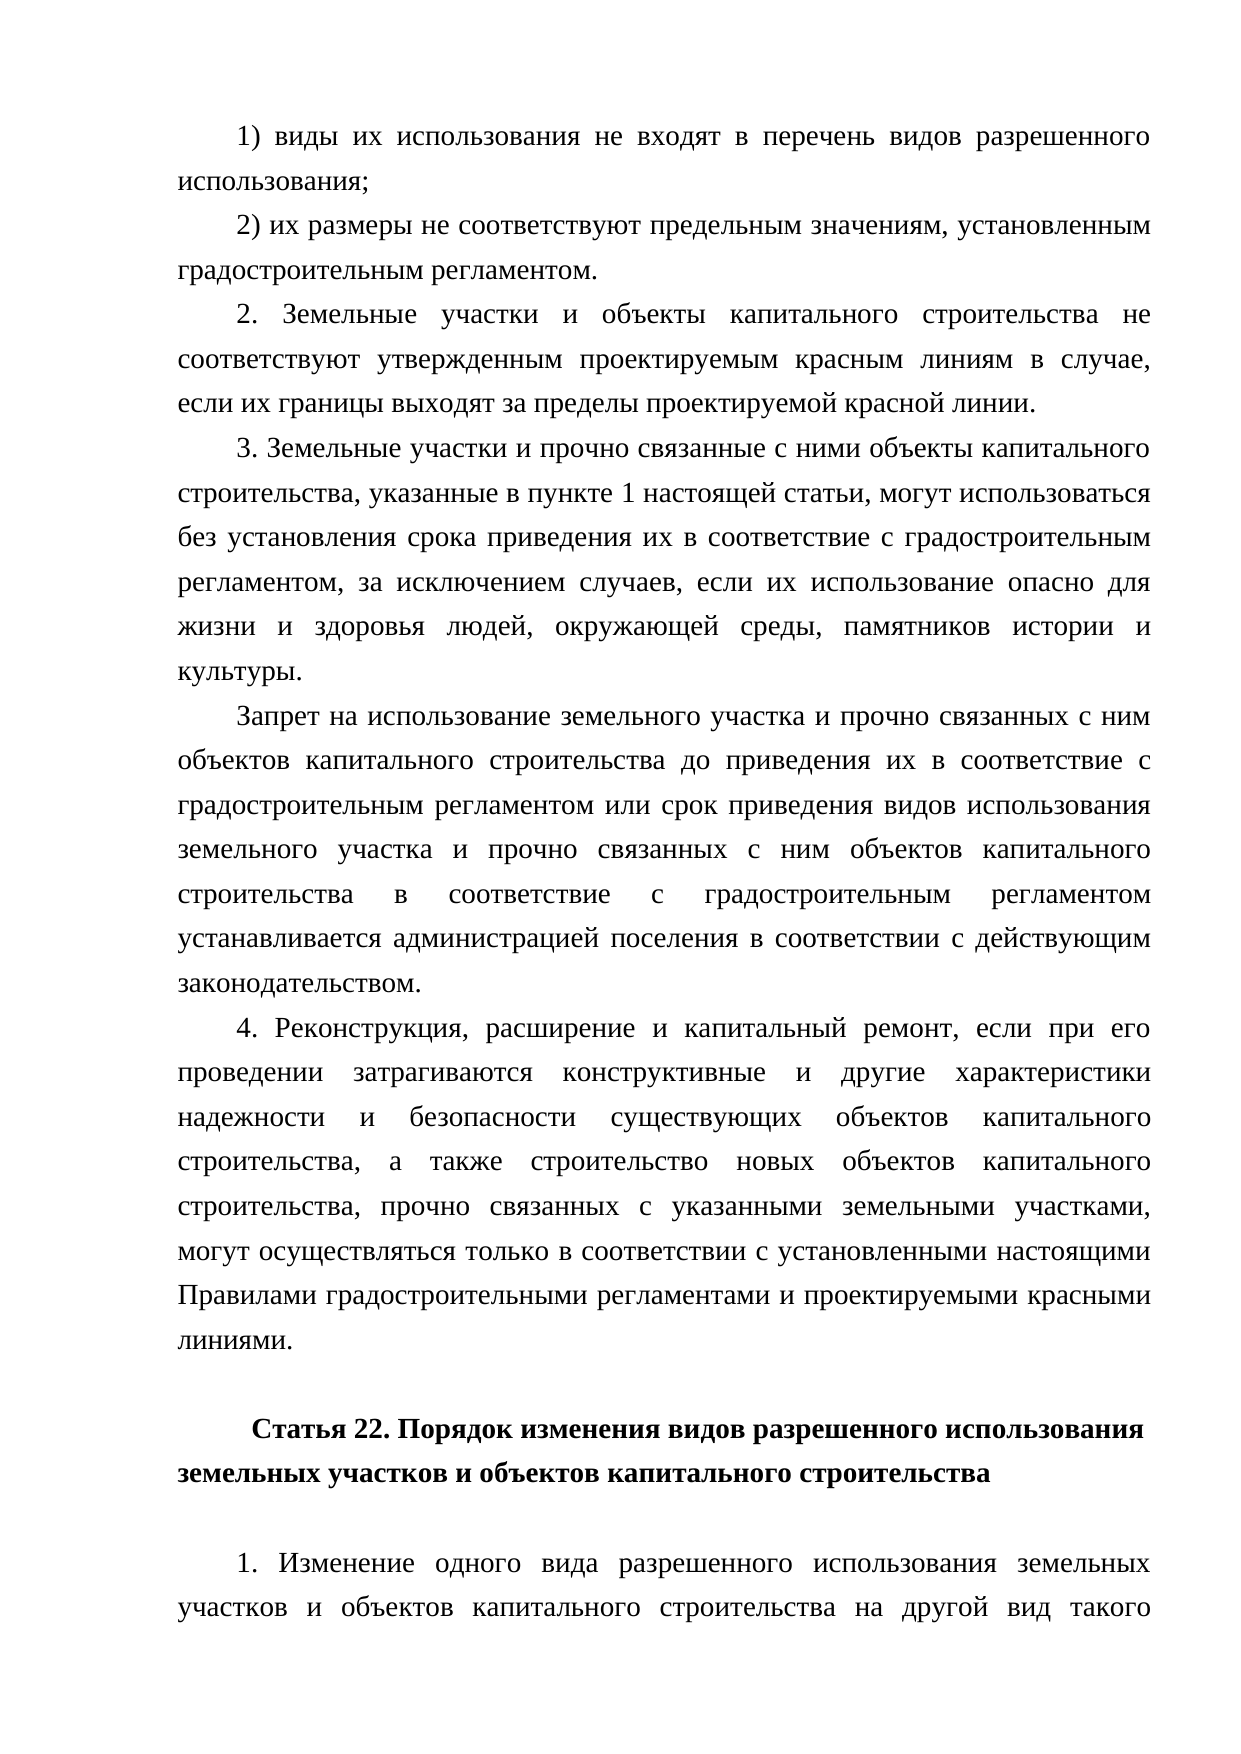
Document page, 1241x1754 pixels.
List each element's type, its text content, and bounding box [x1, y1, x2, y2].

subtitle Статья 22. Порядок изменения видов разрешенного использования земельных участков и объектов капитального строительства [177, 1411, 1152, 1489]
text 4. Реконструкция, расширение и капитальный ремонт, если при его проведении затрагиваются конструктивные и другие характеристики надежности и безопасности существующих объектов капитального строительства, а также строительство новых объектов капитального строительства, прочно связанных с указанными земельными участками, могут осуществляться только в соответствии с установленными настоящими Правилами градостроительными регламентами и проектируемыми красными линиями. [177, 1010, 1152, 1355]
text 2) их размеры не соответствуют предельным значениям, установленным градостроительным регламентом. [177, 207, 1152, 285]
text Запрет на использование земельного участка и прочно связанных с ним объектов капитального строительства до приведения их в соответствие с градостроительным регламентом или срок приведения видов использования земельного участка и прочно связанных с ним объектов капитального строительства в соответствие с градостроительным регламентом устанавливается администрацией поселения в соответствии с действующим законодательством. [177, 698, 1152, 999]
text 1) виды их использования не входят в перечень видов разрешенного использования; [177, 118, 1152, 196]
text 2. Земельные участки и объекты капитального строительства не соответствуют утвержденным проектируемым красным линиям в случае, если их границы выходят за пределы проектируемой красной линии. [177, 296, 1152, 419]
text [177, 1545, 1152, 1623]
text 3. Земельные участки и прочно связанные с ними объекты капитального строительства, указанные в пункте 1 настоящей статьи, могут использоваться без установления срока приведения их в соответствие с градостроительным регламентом, за исключением случаев, если их использование опасно для жизни и здоровья людей, окружающей среды, памятников истории и культуры. [177, 430, 1152, 687]
